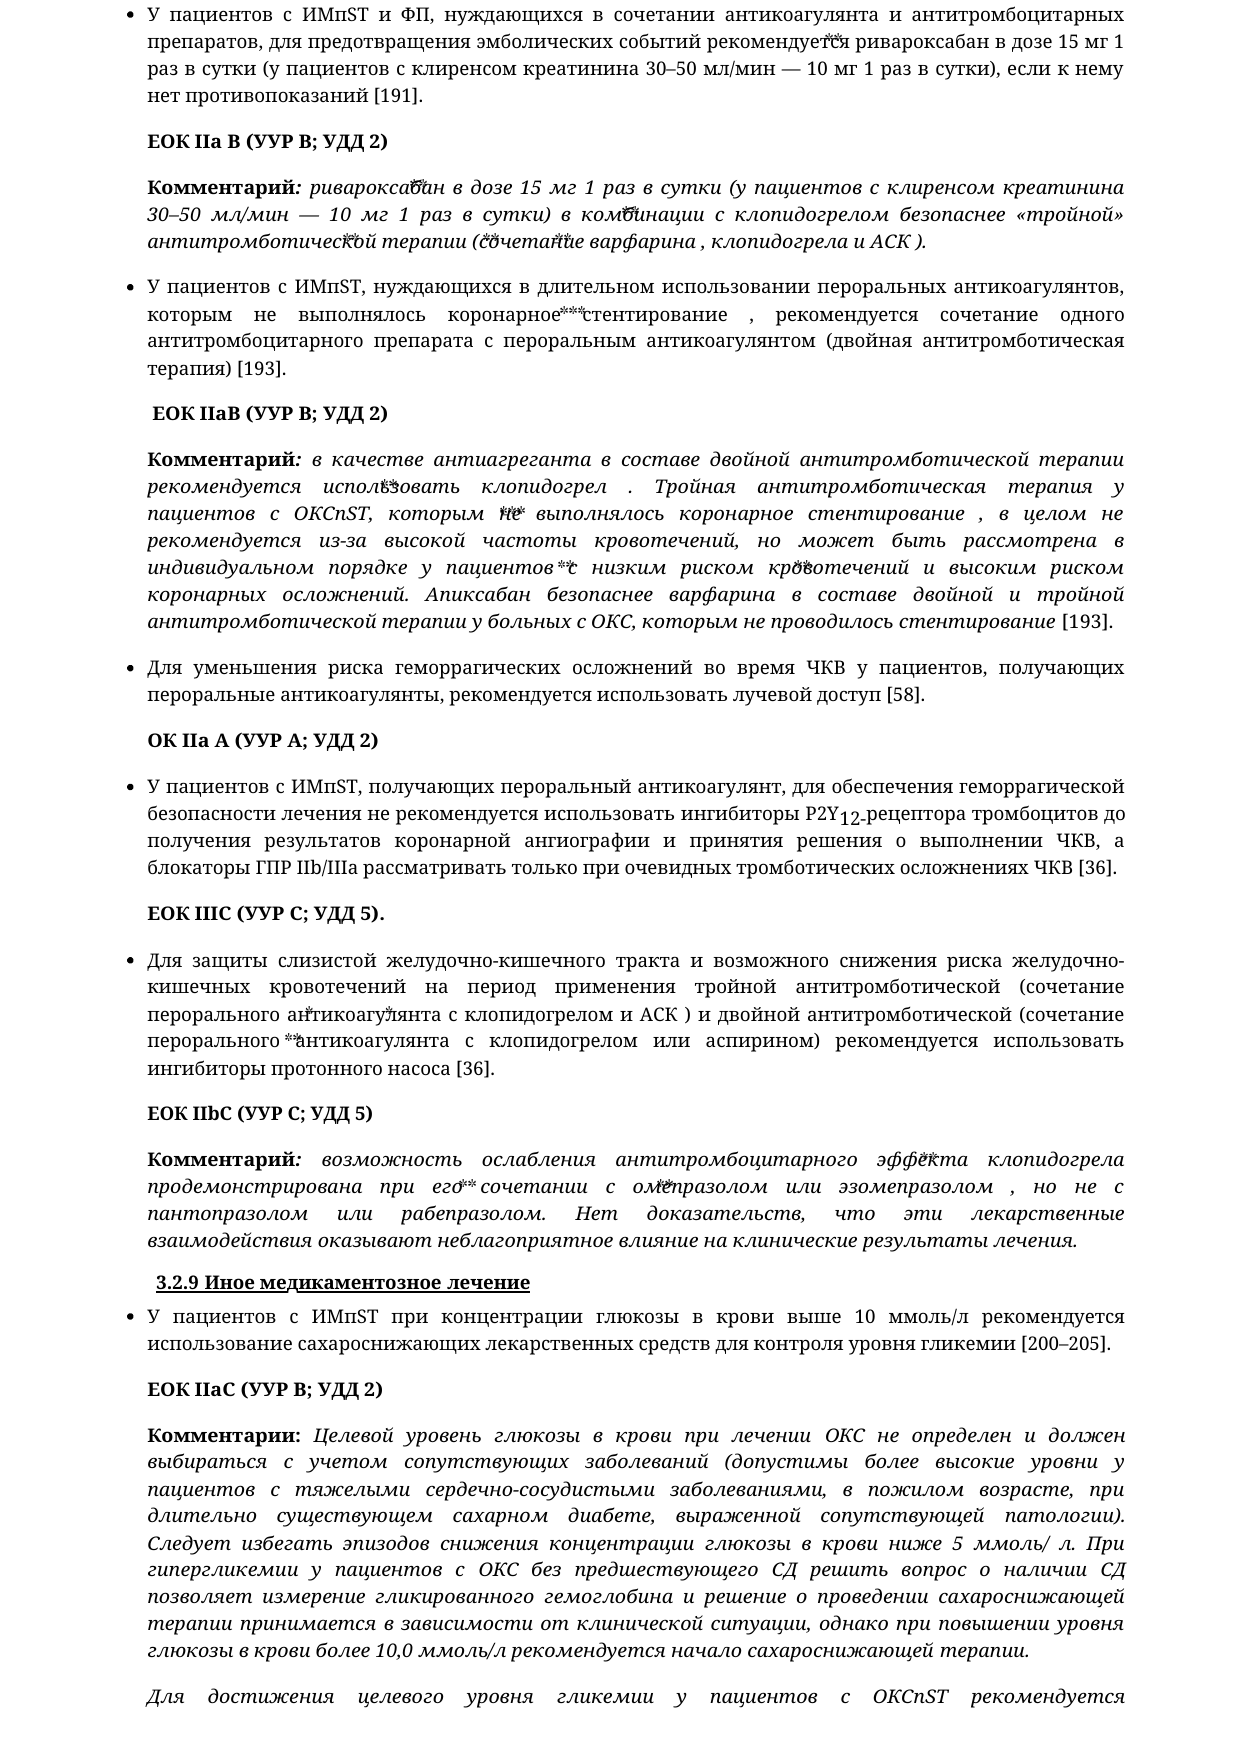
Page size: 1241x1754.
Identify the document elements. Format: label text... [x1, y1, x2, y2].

subtitle ОК IIa A (УУР А; УДД 2) [147, 727, 1240, 753]
subtitle ЕОК IIIC (УУР С; УДД 5). [147, 901, 1240, 926]
subtitle ЕОК IIaС (УУР B; УДД 2) [147, 1376, 1240, 1401]
text Комментарий: ривароксабан в дозе 15 мг 1 раз в сутки (у пациентов с клиренсом креатинина 30–50 мл/мин — 10 мг 1 раз в сутки) в комбинации с клопидогрелом безопаснее «тройной» антитромботической терапии (сочетание варфарина , клопидогрела и АСК ). [147, 174, 1126, 253]
subtitle ЕОК IIaB (УУР B; УДД 2) [152, 401, 1240, 426]
text У пациентов с ИМпST при концентрации глюкозы в крови выше 10 ммоль/л рекомендуется использование сахароснижающих лекарственных средств для контроля уровня гликемии [200–205]. [147, 1303, 1126, 1356]
subtitle ЕОК IIbC (УУР С; УДД 5) [147, 1101, 1240, 1126]
text У пациентов с ИМпST и ФП, нуждающихся в сочетании антикоагулянта и антитромбоцитарных препаратов, для предотвращения эмболических событий рекомендуется ривароксабан в дозе 15 мг 1 раз в сутки (у пациентов с клиренсом креатинина 30–50 мл/мин — 10 мг 1 раз в сутки), если к нему нет противопоказаний [191]. [147, 1, 1125, 108]
text Для уменьшения риска геморрагических осложнений во время ЧКВ у пациентов, получающих пероральные антикоагулянты, рекомендуется использовать лучевой доступ [58]. [147, 655, 1125, 707]
text Для защиты слизистой желудочно-кишечного тракта и возможного снижения риска желудочно-кишечных кровотечений на период применения тройной антитромботической (сочетание перорального антикоагулянта с клопидогрелом и АСК ) и двойной антитромботической (сочетание перорального антикоагулянта с клопидогрелом или аспирином) рекомендуется использовать ингибиторы протонного насоса [36]. [147, 947, 1125, 1080]
subtitle ЕОК IIa B (УУР В; УДД 2) [147, 128, 1240, 153]
list Иное медикаментозное лечение [156, 1269, 1240, 1295]
text Комментарий: возможность ослабления антитромбоцитарного эффекта клопидогрела продемонстрирована при его сочетании с омепразолом или эзомепразолом , но не с пантопразолом или рабепразолом. Нет доказательств, что эти лекарственные взаимодействия оказывают неблагоприятное влияние на клинические результаты лечения. [147, 1147, 1126, 1253]
text У пациентов с ИМпST, получающих пероральный антикоагулянт, для обеспечения геморрагической безопасности лечения не рекомендуется использовать ингибиторы Р2Y12-рецептора тромбоцитов до получения результатов коронарной ангиографии и принятия решения о выполнении ЧКВ, а блокаторы ГПР IIb/IIIa рассматривать только при очевидных тромботических осложнениях ЧКВ [36]. [147, 772, 1126, 880]
text Комментарии: Целевой уровень глюкозы в крови при лечении ОКС не определен и должен выбираться с учетом сопутствующих заболеваний (допустимы более высокие уровни у пациентов с тяжелыми сердечно-сосудистыми заболеваниями, в пожилом возрасте, при длительно существующем сахарном диабете, выраженной сопутствующей патологии). Следует избегать эпизодов снижения концентрации глюкозы в крови ниже 5 ммоль/ л. При гипергликемии у пациентов с ОКС без предшествующего СД решить вопрос о наличии СД позволяет измерение гликированного гемоглобина и решение о проведении сахароснижающей терапии принимается в зависимости от клинической ситуации, однако при повышении уровня глюкозы в крови более 10,0 ммоль/л рекомендуется начало сахароснижающей терапии. [147, 1422, 1126, 1663]
text Комментарий: в качестве антиагреганта в составе двойной антитромботической терапии рекомендуется использовать клопидогрел . Тройная антитромботическая терапия у пациентов с ОКСпST, которым не выполнялось коронарное стентирование , в целом не рекомендуется из-за высокой частоты кровотечений, но может быть рассмотрена в индивидуальном порядке у пациентов с низким риском кровотечений и высоким риском коронарных осложнений. Апиксабан безопаснее варфарина в составе двойной и тройной антитромботической терапии у больных с ОКС, которым не проводилось стентирование [193]. [147, 447, 1125, 634]
text У пациентов с ИМпST, нуждающихся в длительном использовании пероральных антикоагулянтов, которым не выполнялось коронарное стентирование , рекомендуется сочетание одного антитромбоцитарного препарата с пероральным антикоагулянтом (двойная антитромботическая терапия) [193]. [147, 274, 1126, 380]
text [147, 1684, 1126, 1709]
